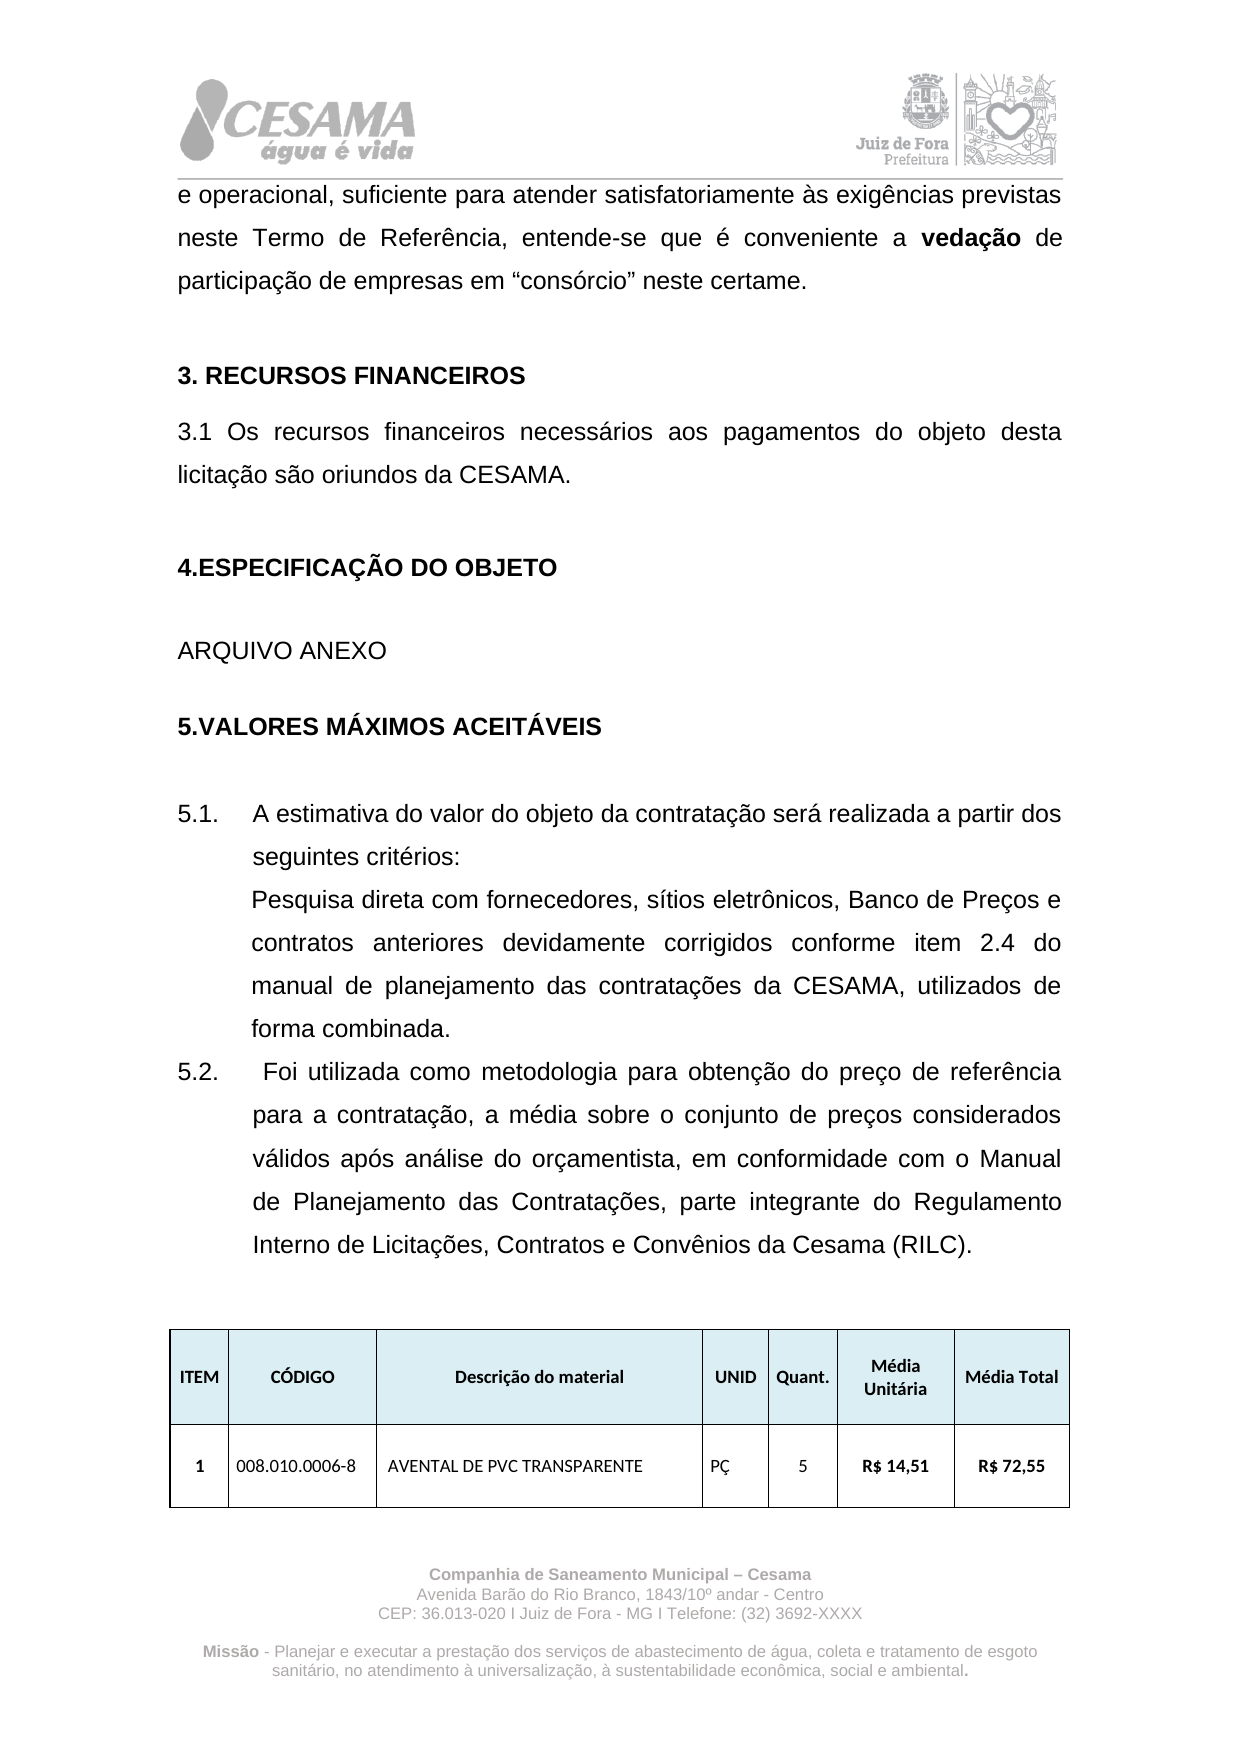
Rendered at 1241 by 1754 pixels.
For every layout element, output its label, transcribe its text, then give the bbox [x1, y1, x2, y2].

picture [177, 73, 1064, 180]
table_header Descrição do material [377, 1330, 702, 1424]
table_cell R$ 72,55 [955, 1425, 1069, 1507]
text 5.VALORES MÁXIMOS ACEITÁVEIS [177, 712, 1063, 741]
text 3. RECURSOS FINANCEIROS [177, 361, 1063, 390]
table_cell 1 [171, 1425, 228, 1507]
list Pesquisa direta com fornecedores, sítios eletrônicos, Banco de Preços e contratos anteriores devidamente corrigidos conforme item 2.4 do manual de planejamento das contratações da CESAMA, utilizados de forma combinada. [251, 885, 1063, 1043]
list Foi utilizada como metodologia para obtenção do preço de referência para a contratação, a média sobre o conjunto de preços considerados válidos após análise do orçamentista, em conformidade com o Manual de Planejamento das Contratações, parte integrante do Regulamento Interno de Licitações, Contratos e Convênios da Cesama (RILC). [177, 1057, 1063, 1259]
table_cell 008.010.0006-8 [229, 1425, 376, 1507]
table_header CÓDIGO [229, 1330, 376, 1424]
table_header Média Unitária [838, 1330, 954, 1424]
table_cell R$ 14,51 [838, 1425, 954, 1507]
table_header Quant. [769, 1330, 837, 1424]
table_cell 5 [769, 1425, 837, 1507]
text 3.1 Os recursos financeiros necessários aos pagamentos do objeto desta licitação são oriundos da CESAMA. [177, 417, 1063, 489]
list A estimativa do valor do objeto da contratação será realizada a partir dos seguintes critérios: [177, 799, 1063, 871]
table_cell AVENTAL DE PVC TRANSPARENTE [377, 1425, 702, 1507]
text 4.ESPECIFICAÇÃO DO OBJETO [177, 553, 1063, 582]
text ARQUIVO ANEXO [177, 636, 1063, 665]
table_cell PÇ [703, 1425, 768, 1507]
table_header Média Total [955, 1330, 1069, 1424]
table_header UNID [703, 1330, 768, 1424]
table_header ITEM [171, 1330, 228, 1424]
